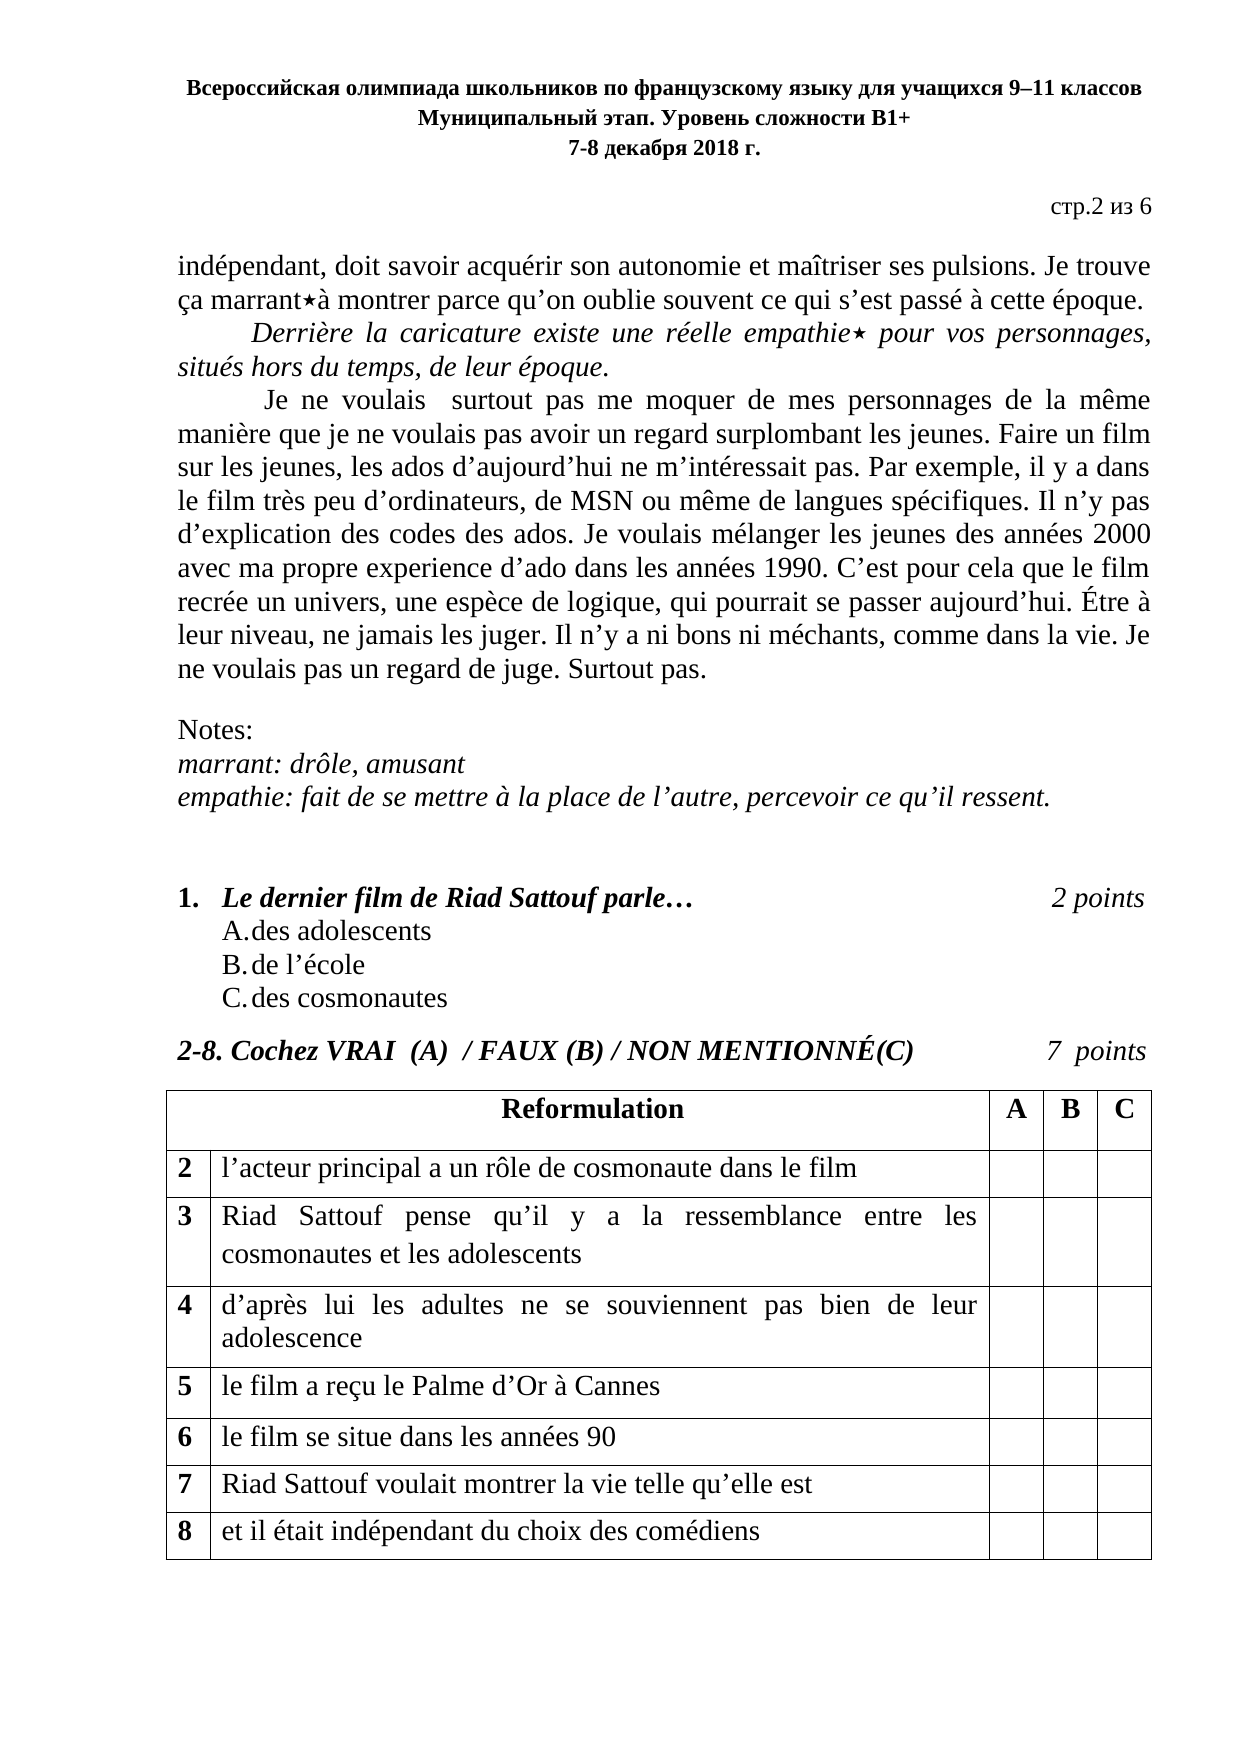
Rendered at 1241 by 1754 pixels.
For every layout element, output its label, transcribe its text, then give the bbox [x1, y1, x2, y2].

table_cell [990, 1513, 1043, 1559]
table_cell [1098, 1419, 1151, 1465]
list des adolescents [177, 913, 1152, 947]
text Notes: [177, 712, 1152, 746]
table_cell Riad Sattouf pense qu’il y a la ressemblance entre les cosmonautes et les adolescents [211, 1198, 989, 1286]
table_cell [990, 1151, 1043, 1197]
text Je ne voulais surtout pas me moquer de mes personnages de la même manière que je ne voulais pas avoir un regard surplombant les jeunes. Faire un film sur les jeunes, les ados d’aujourd’hui ne m’intéressait pas. Par exemple, il y a dans le film très peu d’ordinateurs, de MSN ou même de langues spécifiques. Il n’y pas d’explication des codes des ados. Je voulais mélanger les jeunes des années 2000 avec ma propre experience d’ado dans les années 1990. C’est pour cela que le film recrée un univers, une espèce de logique, qui pourrait se passer aujourd’hui. Étre à leur niveau, ne jamais les juger. Il n’y a ni bons ni méchants, comme dans la vie. Je ne voulais pas un regard de juge. Surtout pas. [177, 382, 1152, 684]
text marrant: drôle, amusant [177, 746, 1152, 779]
list de l’école [177, 947, 1152, 981]
text 2-8. Cochez VRAI (А) / FAUX (В) / NON MENTIONNÉ(C) 7 points [177, 1033, 1157, 1066]
table_cell [1044, 1466, 1097, 1512]
table_cell 2 [167, 1151, 210, 1197]
table_cell [990, 1287, 1043, 1367]
table_cell [990, 1466, 1043, 1512]
table_cell le film a reçu le Palme d’Or à Cannes [211, 1368, 989, 1418]
table_cell 3 [167, 1198, 210, 1286]
list des cosmonautes [177, 981, 1152, 1014]
table_cell [1098, 1368, 1151, 1418]
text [177, 248, 1152, 315]
table_cell [1044, 1287, 1097, 1367]
list Le dernier film de Riad Sattouf parle… 2 points [177, 880, 1152, 913]
table_cell [1044, 1419, 1097, 1465]
table_header B [1044, 1091, 1097, 1149]
table_header A [990, 1091, 1043, 1149]
table_cell Riad Sattouf voulait montrer la vie telle qu’elle est [211, 1466, 989, 1512]
table_cell [1098, 1198, 1151, 1286]
table_cell [1098, 1466, 1151, 1512]
table_cell [990, 1368, 1043, 1418]
table_cell [990, 1198, 1043, 1286]
table_cell [990, 1419, 1043, 1465]
table_cell l’acteur principal a un rôle de cosmonaute dans le film [211, 1151, 989, 1197]
table_cell [1098, 1513, 1151, 1559]
table_cell 5 [167, 1368, 210, 1418]
table_header C [1098, 1091, 1151, 1149]
table_cell 4 [167, 1287, 210, 1367]
table_cell [1098, 1151, 1151, 1197]
table_cell [1098, 1287, 1151, 1367]
text Derrière la caricature existe une réelle empathie٭ pour vos personnages, situés hors du temps, de leur époque. [177, 315, 1152, 382]
table_cell le film se situe dans les années 90 [211, 1419, 989, 1465]
table_cell [1044, 1198, 1097, 1286]
table_header Reformulation [167, 1091, 989, 1149]
table_cell [1044, 1513, 1097, 1559]
table_cell 8 [167, 1513, 210, 1559]
text empathie: fait de se mettre à la place de l’autre, percevoir ce qu’il ressent. [177, 779, 1152, 813]
table_cell [1044, 1368, 1097, 1418]
table_cell et il était indépendant du choix des comédiens [211, 1513, 989, 1559]
table_cell 6 [167, 1419, 210, 1465]
table_cell d’après lui les adultes ne se souviennent pas bien de leur adolescence [211, 1287, 989, 1367]
table_cell 7 [167, 1466, 210, 1512]
table_cell [1044, 1151, 1097, 1197]
